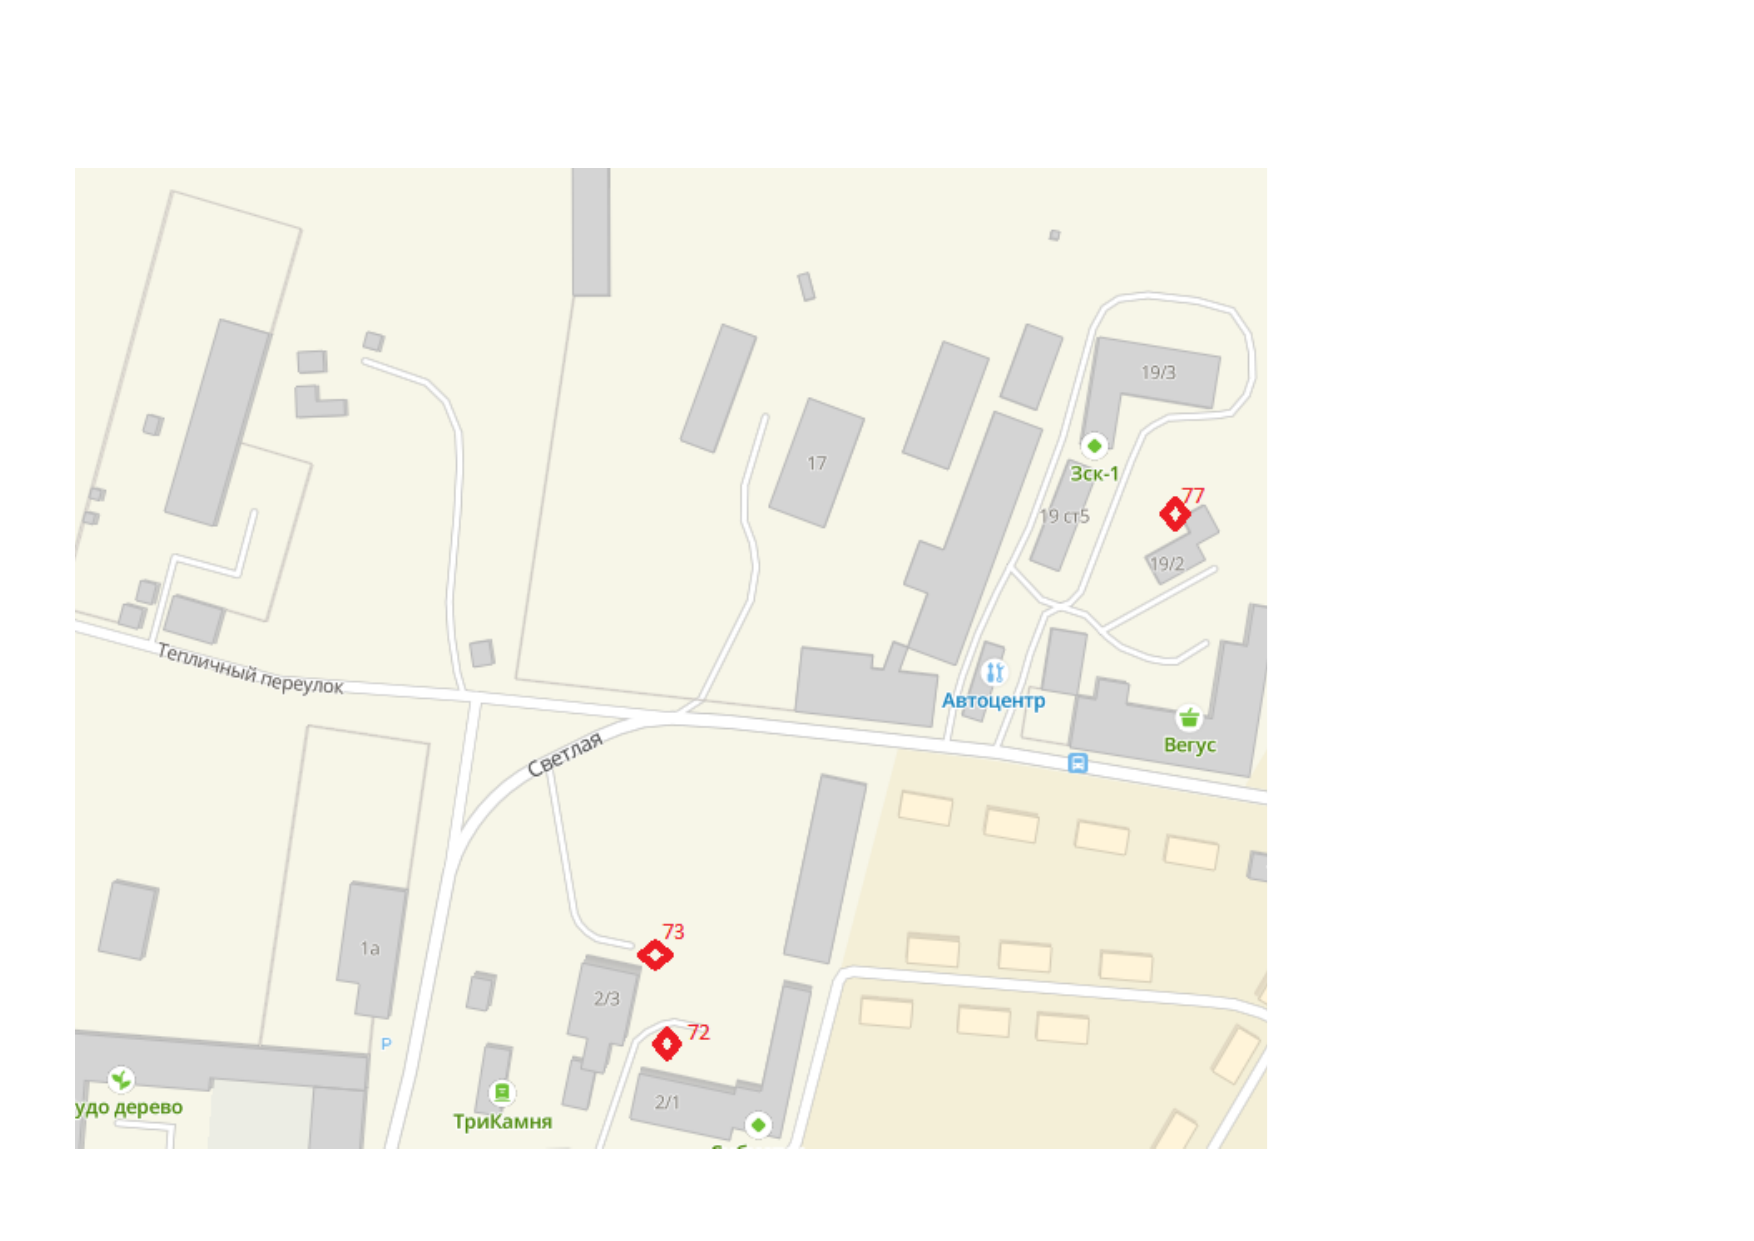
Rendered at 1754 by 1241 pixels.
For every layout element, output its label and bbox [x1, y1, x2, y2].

picture [75, 168, 1268, 1149]
